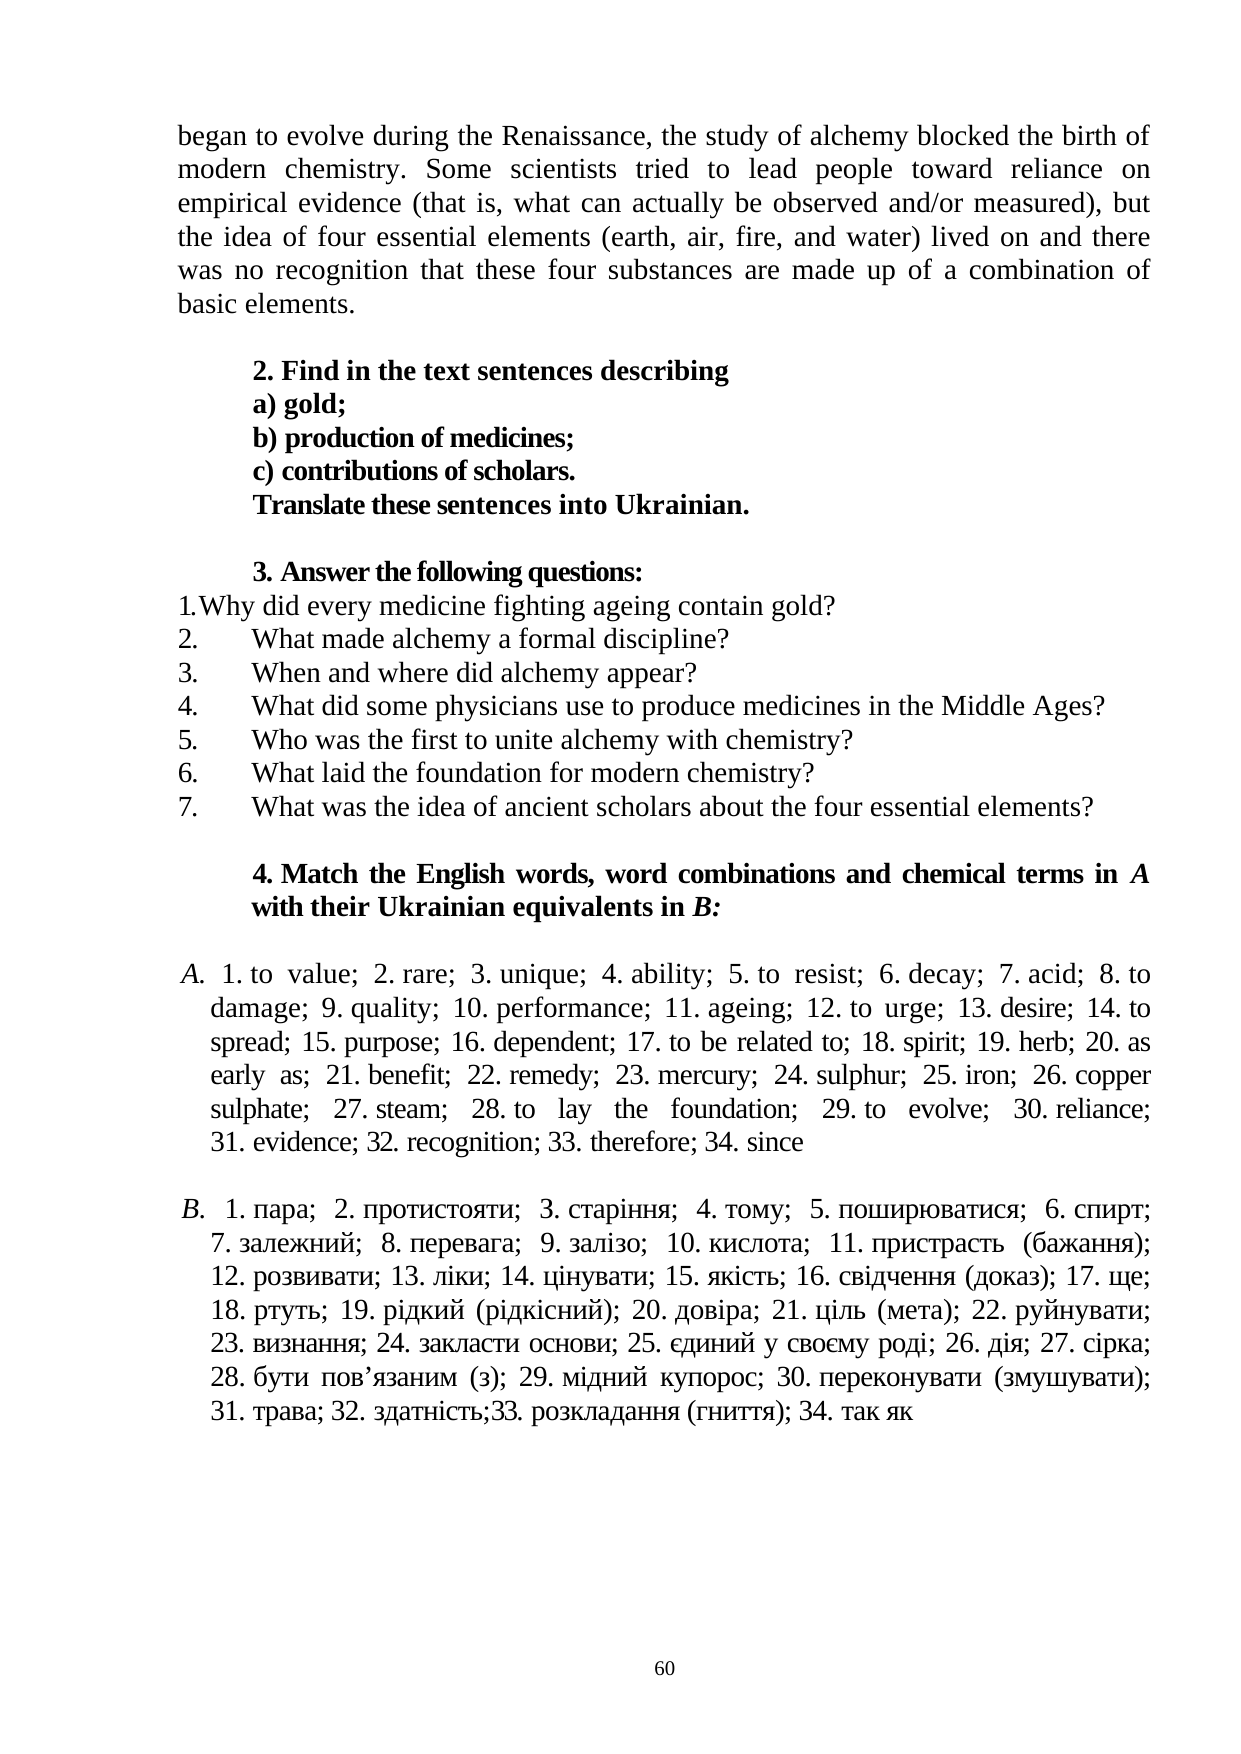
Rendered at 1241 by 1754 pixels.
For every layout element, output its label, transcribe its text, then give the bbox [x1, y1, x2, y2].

list Who was the first to unite alchemy with chemistry? [178, 722, 1152, 755]
text B. 1. пapа; 2. протистояти; З. старіння; 4. тому; 5. поширюватися; 6. спирт; 7. залежний; 8. перевага; 9. залізо; 10. кислота; 11. пристрасть (бажання); 12. розвивати; 13. ліки; 14. цінувати; 15. якість; 16. свідчення (доказ); 17. ще; 18. ртуть; 19. рідкий (рідкісний); 20. довіра; 21. ціль (мета); 22. руйнувати; 23. визнання; 24. закласти основи; 25. єдиний у своєму роді; 26. дія; 27. сірка; 28. бути пов’язаним (з); 29. мідний купорос; 30. переконувати (змушувати); 31. трава; 32. здатність;33. розкладання (гниття); 34. так як [181, 1191, 1151, 1426]
text c) contributions of scholars. [252, 453, 1151, 487]
list What did some physicians use to produce medicines in the Middle Ages? [178, 688, 1151, 722]
text Translate these sentences into Ukrainian. [252, 487, 1151, 521]
text b) production of medicines; [252, 420, 1151, 453]
text 3. Answer the following questions: [178, 554, 1152, 588]
list What made alchemy a formal discipline? [178, 621, 1152, 655]
list Why did every medicine fighting ageing contain gold? [178, 588, 1152, 621]
list What was the idea of ancient scholars about the four essential elements? [178, 789, 1150, 822]
text 2. Find in the text sentences describing [252, 353, 1151, 386]
list What laid the foundation for modern chemistry? [178, 755, 1152, 789]
text a) gold; [177, 386, 1151, 420]
list When and where did alchemy appear? [178, 655, 1152, 688]
text A. 1. to value; 2. rare; 3. unique; 4. ability; 5. to resist; 6. decay; 7. acid; 8. to damage; 9. quality; 10. performance; 11. ageing; 12. to urge; 13. desire; 14. to spread; 15. purpose; 16. dependent; 17. to be related to; 18. spirit; 19. herb; 20. as early as; 21. benefit; 22. remedy; 23. mercury; 24. sulphur; 25. iron; 26. copper sulphate; 27. steam; 28. to lay the foundation; 29. to evolve; 30. reliance; 31. evidence; 32. recognition; 33. therefore; 34. since [181, 957, 1151, 1158]
text 4. Match the English words, word combinations and chemical terms in A with their Ukrainian equivalents in B: [251, 856, 1150, 923]
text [177, 118, 1152, 319]
